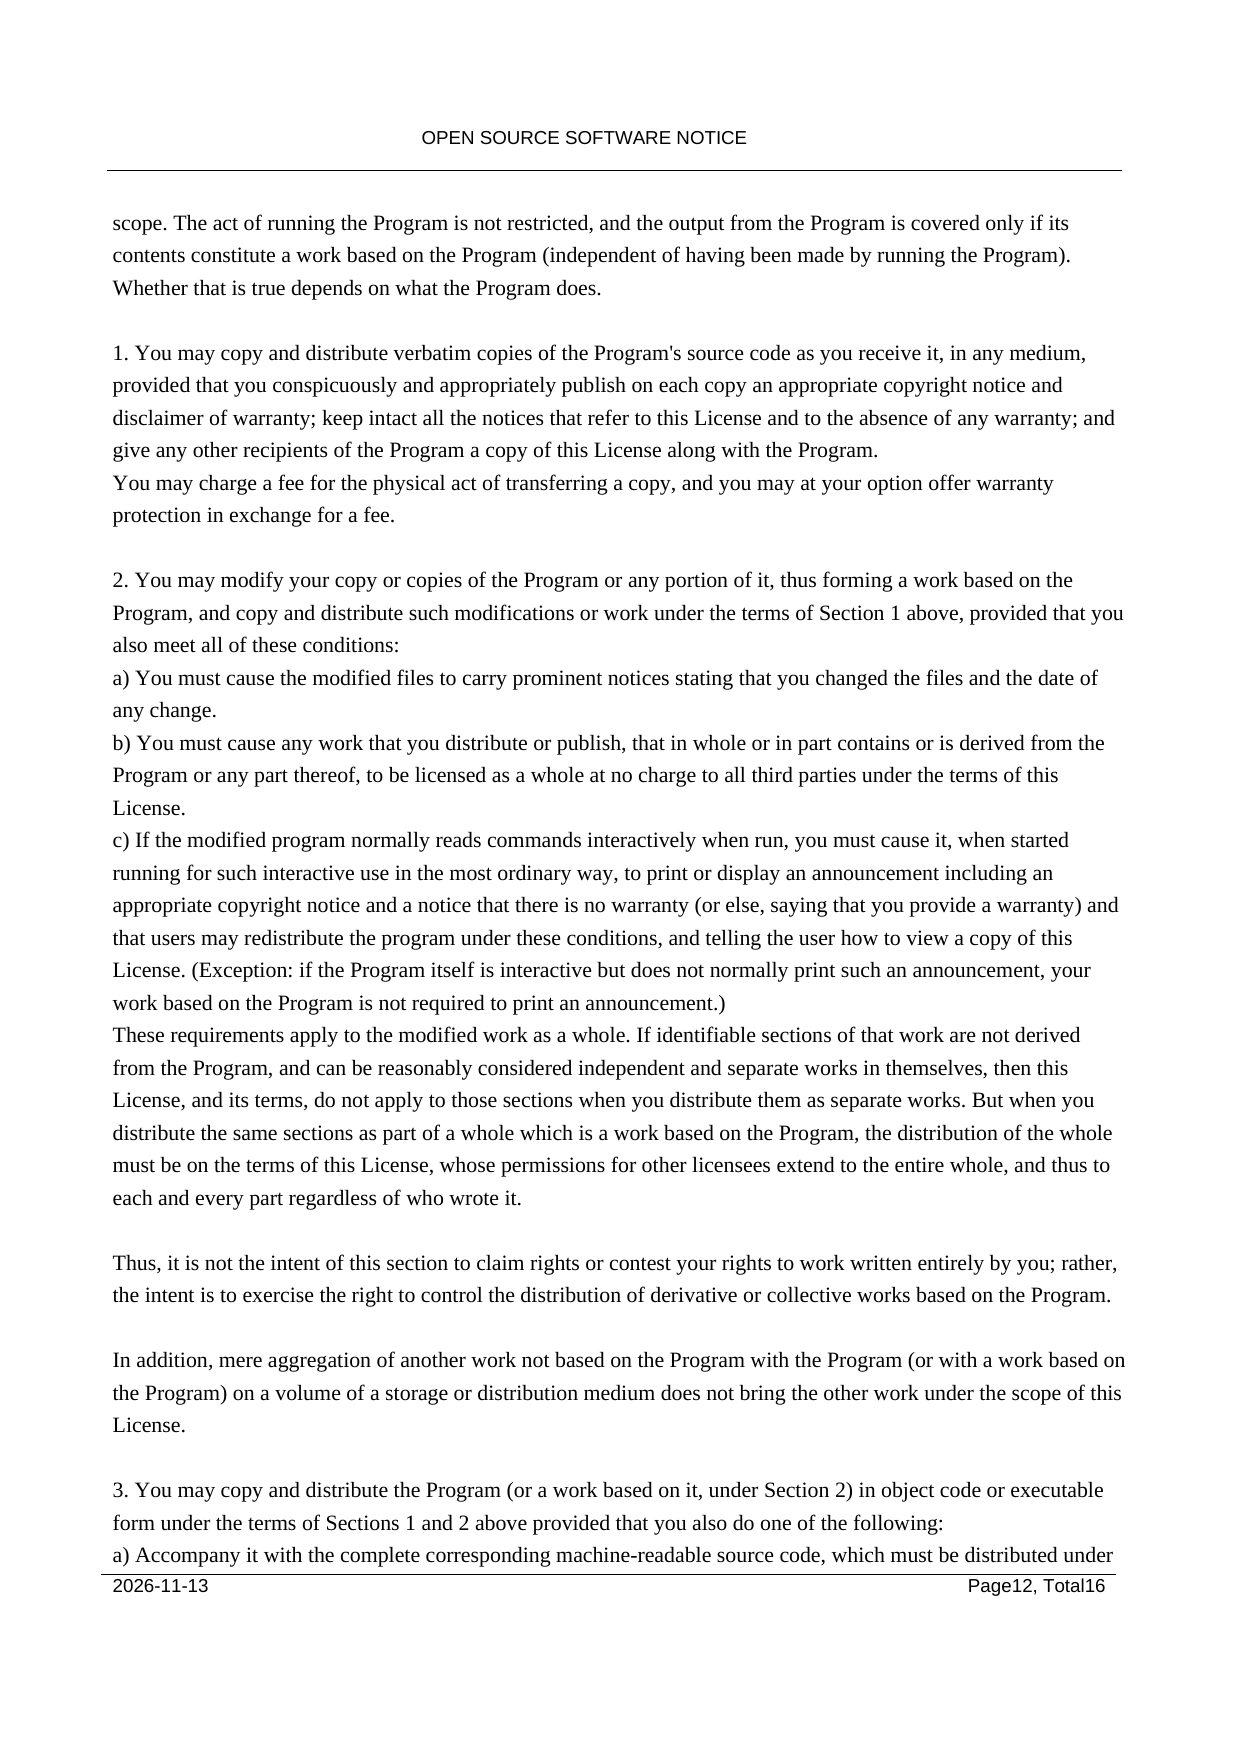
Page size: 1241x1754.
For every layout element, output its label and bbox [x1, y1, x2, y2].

text [112, 206, 1128, 1571]
